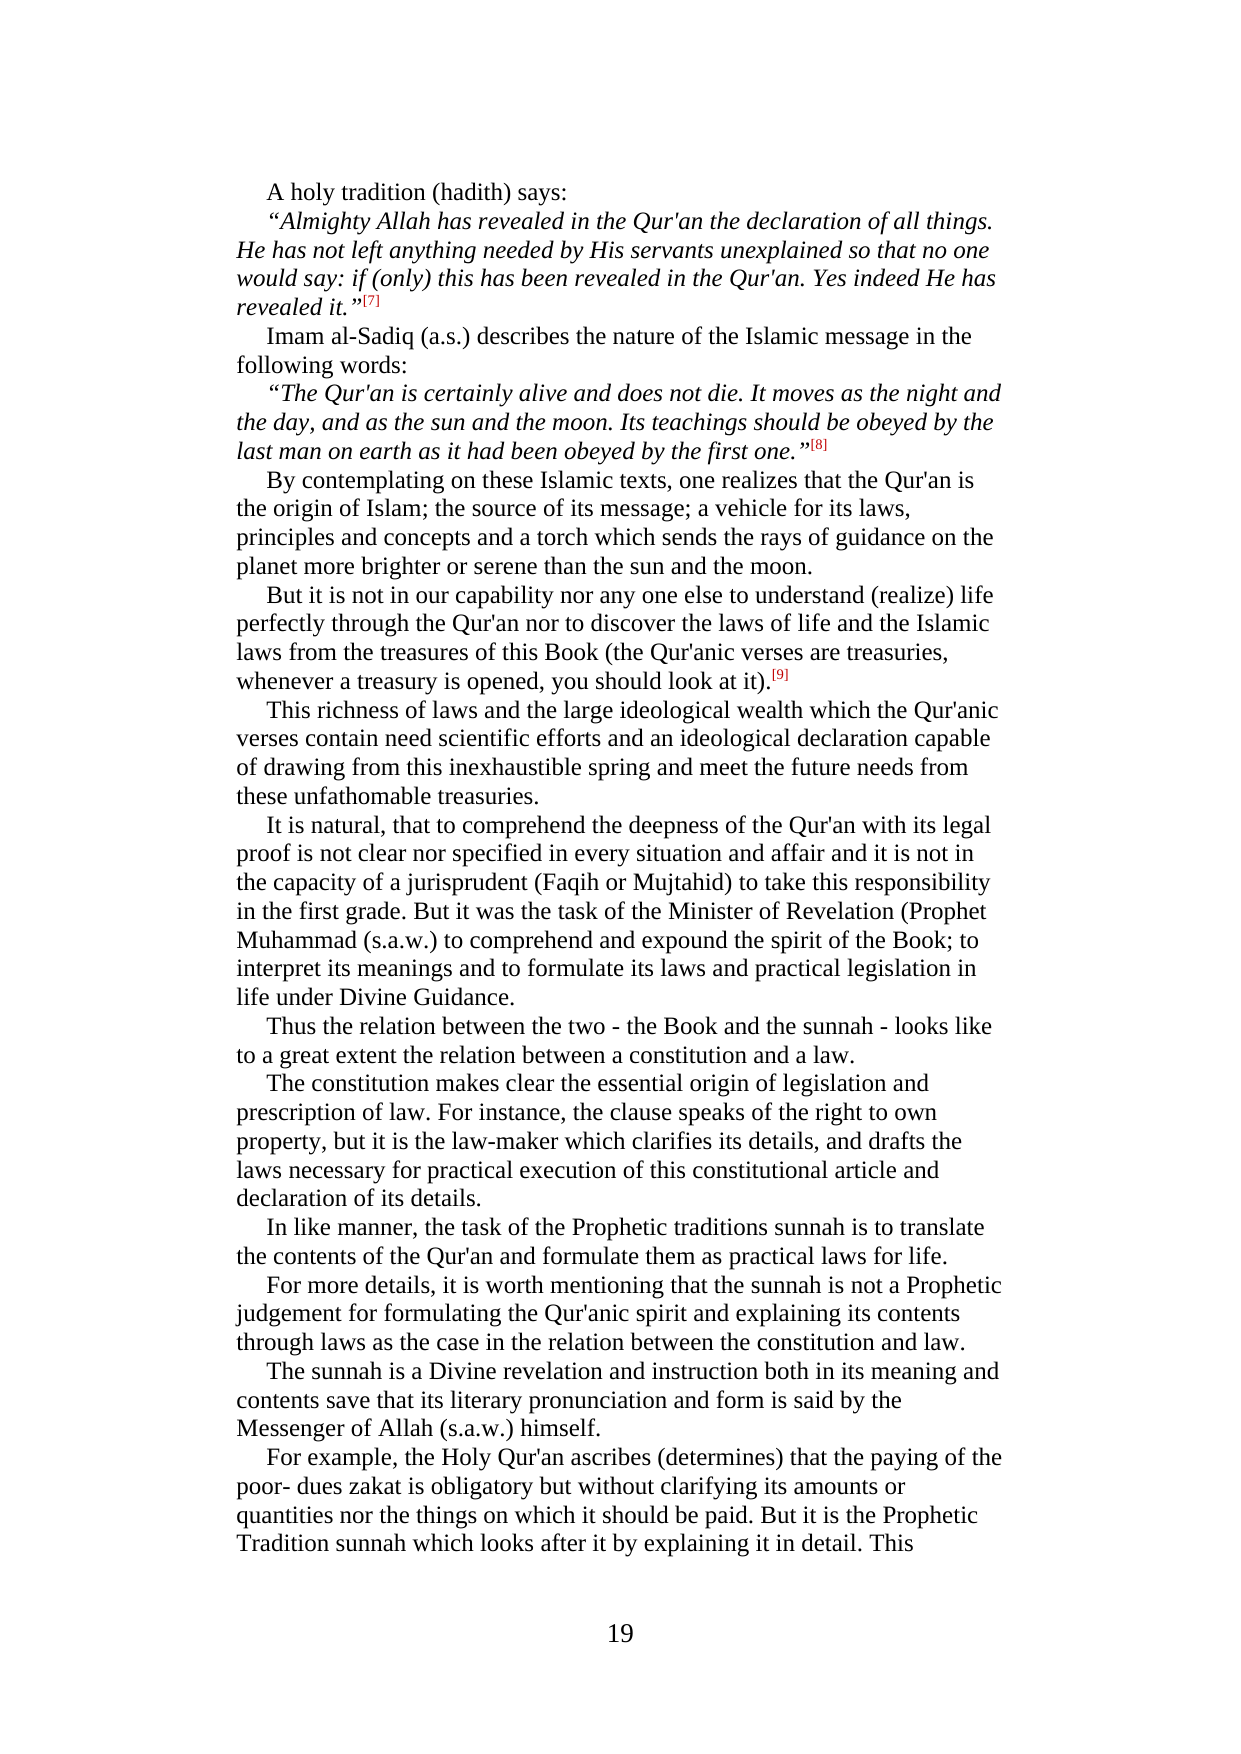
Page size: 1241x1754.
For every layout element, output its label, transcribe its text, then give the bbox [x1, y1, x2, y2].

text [236, 1442, 1004, 1557]
text A holy tradition (hadith) says: [236, 177, 1004, 206]
text The constitution makes clear the essential origin of legislation and prescription of law. For instance, the clause speaks of the right to own property, but it is the law-maker which clarifies its details, and drafts the laws necessary for practical execution of this constitutional article and declaration of its details. [236, 1068, 1004, 1212]
text The sunnah is a Divine revelation and instruction both in its meaning and contents save that its literary pronunciation and form is said by the Messenger of Allah (s.a.w.) himself. [236, 1356, 1004, 1442]
text “Almighty Allah has revealed in the Qur'an the declaration of all things. He has not left anything needed by His servants unexplained so that no one would say: if (only) this has been revealed in the Qur'an. Yes indeed He has revealed it.”[7] [236, 206, 1004, 321]
text It is natural, that to comprehend the deepness of the Qur'an with its legal proof is not clear nor specified in every situation and affair and it is not in the capacity of a jurisprudent (Faqih or Mujtahid) to take this responsibility in the first grade. But it was the task of the Minister of Revelation (Prophet Muhammad (s.a.w.) to comprehend and expound the spirit of the Book; to interpret its meanings and to formulate its laws and practical legislation in life under Divine Guidance. [236, 810, 1004, 1011]
text In like manner, the task of the Prophetic traditions sunnah is to translate the contents of the Qur'an and formulate them as practical laws for life. [236, 1212, 1004, 1270]
text By contemplating on these Islamic texts, one realizes that the Qur'an is the origin of Islam; the source of its message; a vehicle for its laws, principles and concepts and a torch which sends the rays of guidance on the planet more brighter or serene than the sun and the moon. [236, 465, 1004, 580]
text This richness of laws and the large ideological wealth which the Qur'anic verses contain need scientific efforts and an ideological declaration capable of drawing from this inexhaustible spring and meet the future needs from these unfathomable treasuries. [236, 695, 1004, 810]
text But it is not in our capability nor any one else to understand (realize) life perfectly through the Qur'an nor to discover the laws of life and the Islamic laws from the treasures of this Book (the Qur'anic verses are treasuries, whenever a treasury is opened, you should look at it).[9] [236, 580, 1004, 695]
text “The Qur'an is certainly alive and does not die. It moves as the night and the day, and as the sun and the moon. Its teachings should be obeyed by the last man on earth as it had been obeyed by the first one.”[8] [236, 378, 1004, 465]
text Imam al-Sadiq (a.s.) describes the nature of the Islamic message in the following words: [236, 321, 1004, 378]
text For more details, it is worth mentioning that the sunnah is not a Prophetic judgement for formulating the Qur'anic spirit and explaining its contents through laws as the case in the relation between the constitution and law. [236, 1270, 1004, 1356]
text Thus the relation between the two - the Book and the sunnah - looks like to a great extent the relation between a constitution and a law. [236, 1011, 1004, 1068]
